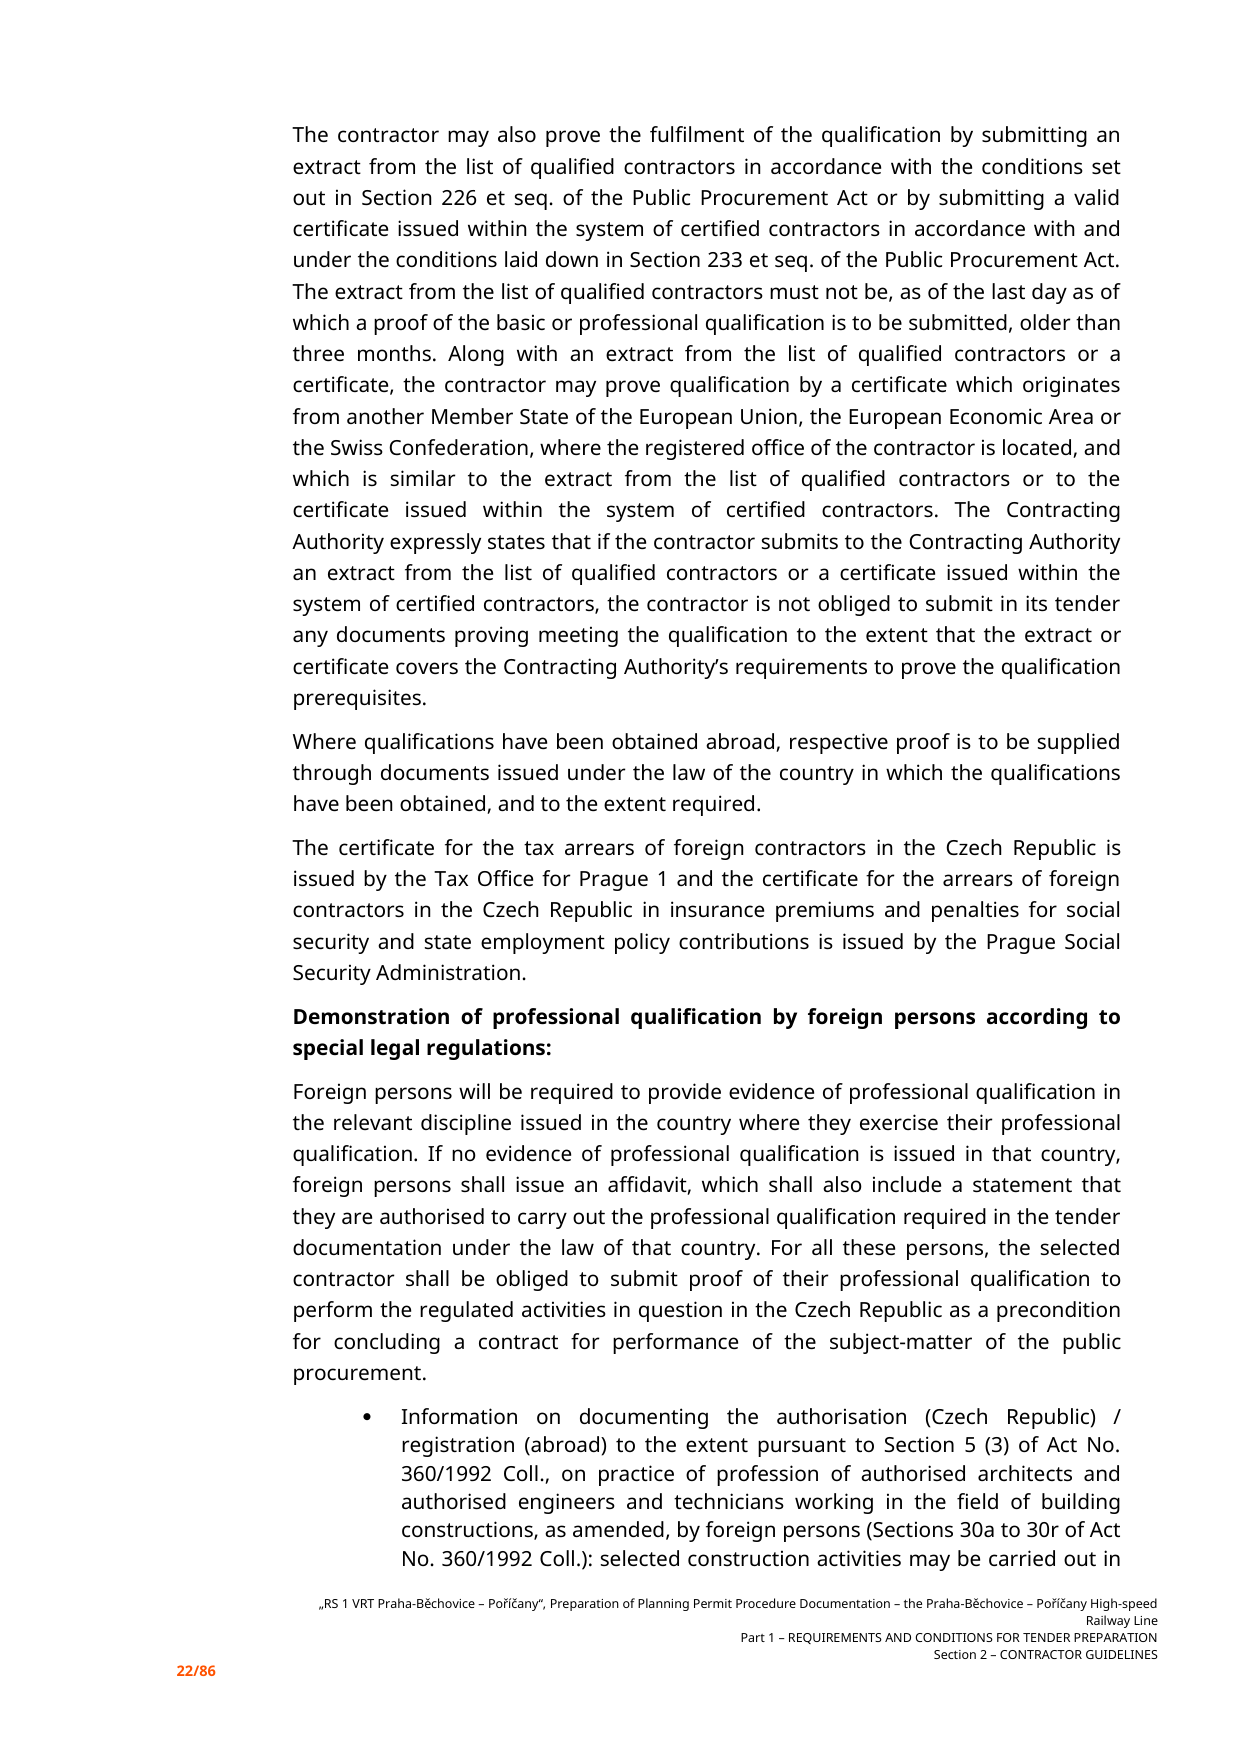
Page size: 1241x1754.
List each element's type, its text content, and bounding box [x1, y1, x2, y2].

text Where qualifications have been obtained abroad, respective proof is to be supplied through documents issued under the law of the country in which the qualifications have been obtained, and to the extent required. [292, 727, 1122, 818]
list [363, 1402, 1122, 1572]
text Foreign persons will be required to provide evidence of professional qualification in the relevant discipline issued in the country where they exercise their professional qualification. If no evidence of professional qualification is issued in that country, foreign persons shall issue an affidavit, which shall also include a statement that they are authorised to carry out the professional qualification required in the tender documentation under the law of that country. For all these persons, the selected contractor shall be obliged to submit proof of their professional qualification to perform the regulated activities in question in the Czech Republic as a precondition for concluding a contract for performance of the subject-matter of the public procurement. [292, 1077, 1122, 1387]
text Demonstration of professional qualification by foreign persons according to special legal regulations: [292, 1002, 1122, 1062]
text The certificate for the tax arrears of foreign contractors in the Czech Republic is issued by the Tax Office for Prague 1 and the certificate for the arrears of foreign contractors in the Czech Republic in insurance premiums and penalties for social security and state employment policy contributions is issued by the Prague Social Security Administration. [292, 833, 1122, 987]
text The contractor may also prove the fulfilment of the qualification by submitting an extract from the list of qualified contractors in accordance with the conditions set out in Section 226 et seq. of the Public Procurement Act or by submitting a valid certificate issued within the system of certified contractors in accordance with and under the conditions laid down in Section 233 et seq. of the Public Procurement Act. The extract from the list of qualified contractors must not be, as of the last day as of which a proof of the basic or professional qualification is to be submitted, older than three months. Along with an extract from the list of qualified contractors or a certificate, the contractor may prove qualification by a certificate which originates from another Member State of the European Union, the European Economic Area or the Swiss Confederation, where the registered office of the contractor is located, and which is similar to the extract from the list of qualified contractors or to the certificate issued within the system of certified contractors. The Contracting Authority expressly states that if the contractor submits to the Contracting Authority an extract from the list of qualified contractors or a certificate issued within the system of certified contractors, the contractor is not obliged to submit in its tender any documents proving meeting the qualification to the extent that the extract or certificate covers the Contracting Authority’s requirements to prove the qualification prerequisites. [292, 121, 1122, 712]
